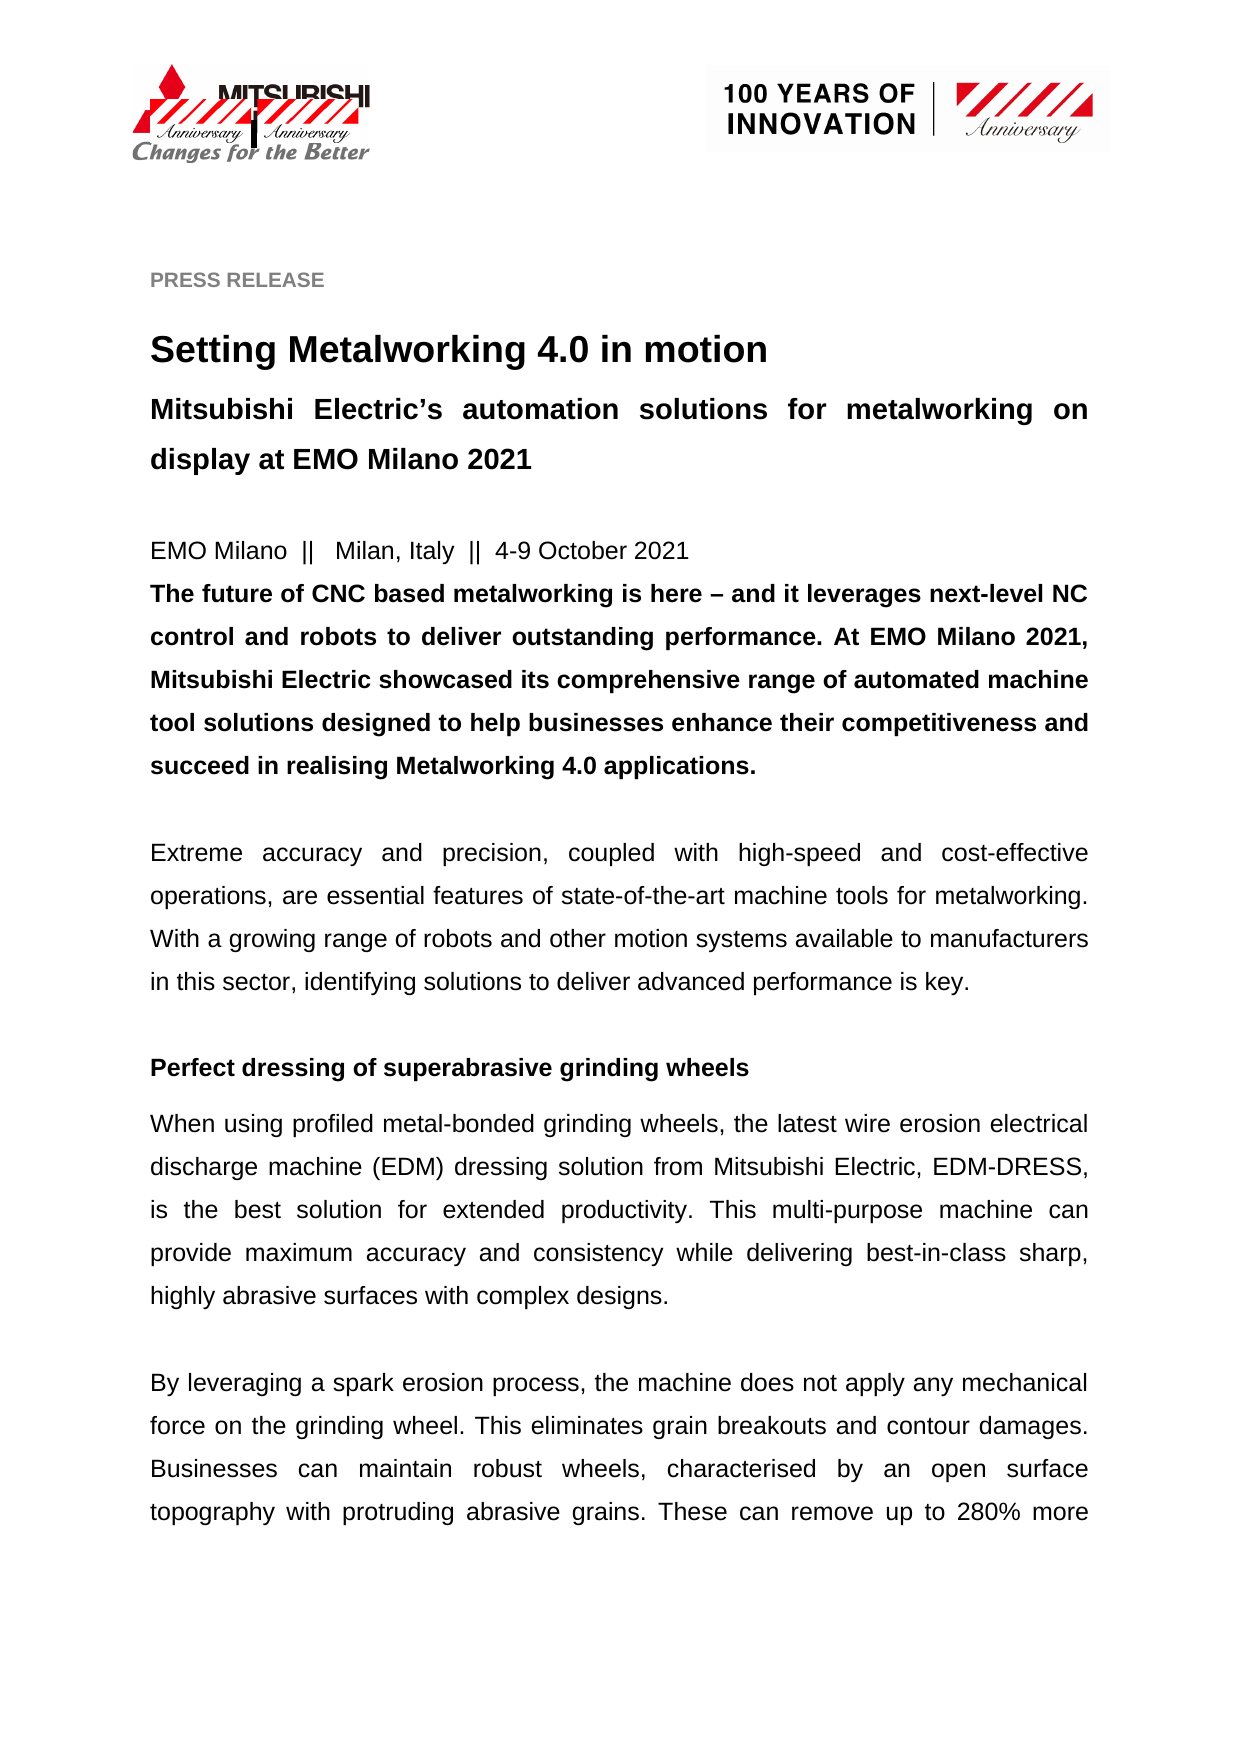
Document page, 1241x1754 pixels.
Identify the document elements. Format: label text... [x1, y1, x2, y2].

text Mitsubishi Electric’s automation solutions for metalworking on display at EMO Milano 2021 [150, 392, 1090, 476]
text Extreme accuracy and precision, coupled with high-speed and cost-effective operations, are essential features of state-of-the-art machine tools for metalworking. With a growing range of robots and other motion systems available to manufacturers in this sector, identifying solutions to deliver advanced performance is key. [150, 838, 1090, 996]
text Perfect dressing of superabrasive grinding wheels [150, 1053, 1090, 1082]
picture [132, 64, 370, 163]
text PRESS RELEASE [150, 267, 1090, 291]
text The future of CNC based metalworking is here – and it leverages next-level NC control and robots to deliver outstanding performance. At EMO Milano 2021, Mitsubishi Electric showcased its comprehensive range of automated machine tool solutions designed to help businesses enhance their competitiveness and succeed in realising Metalworking 4.0 applications. [150, 579, 1090, 780]
text Setting Metalworking 4.0 in motion [150, 327, 1090, 370]
text EMO Milano || Milan, Italy || 4-9 October 2021 [150, 536, 1090, 564]
picture [706, 65, 1111, 152]
text When using profiled metal-bonded grinding wheels, the latest wire erosion electrical discharge machine (EDM) dressing solution from Mitsubishi Electric, EDM-DRESS, is the best solution for extended productivity. This multi-purpose machine can provide maximum accuracy and consistency while delivering best-in-class sharp, highly abrasive surfaces with complex designs. [150, 1109, 1090, 1310]
